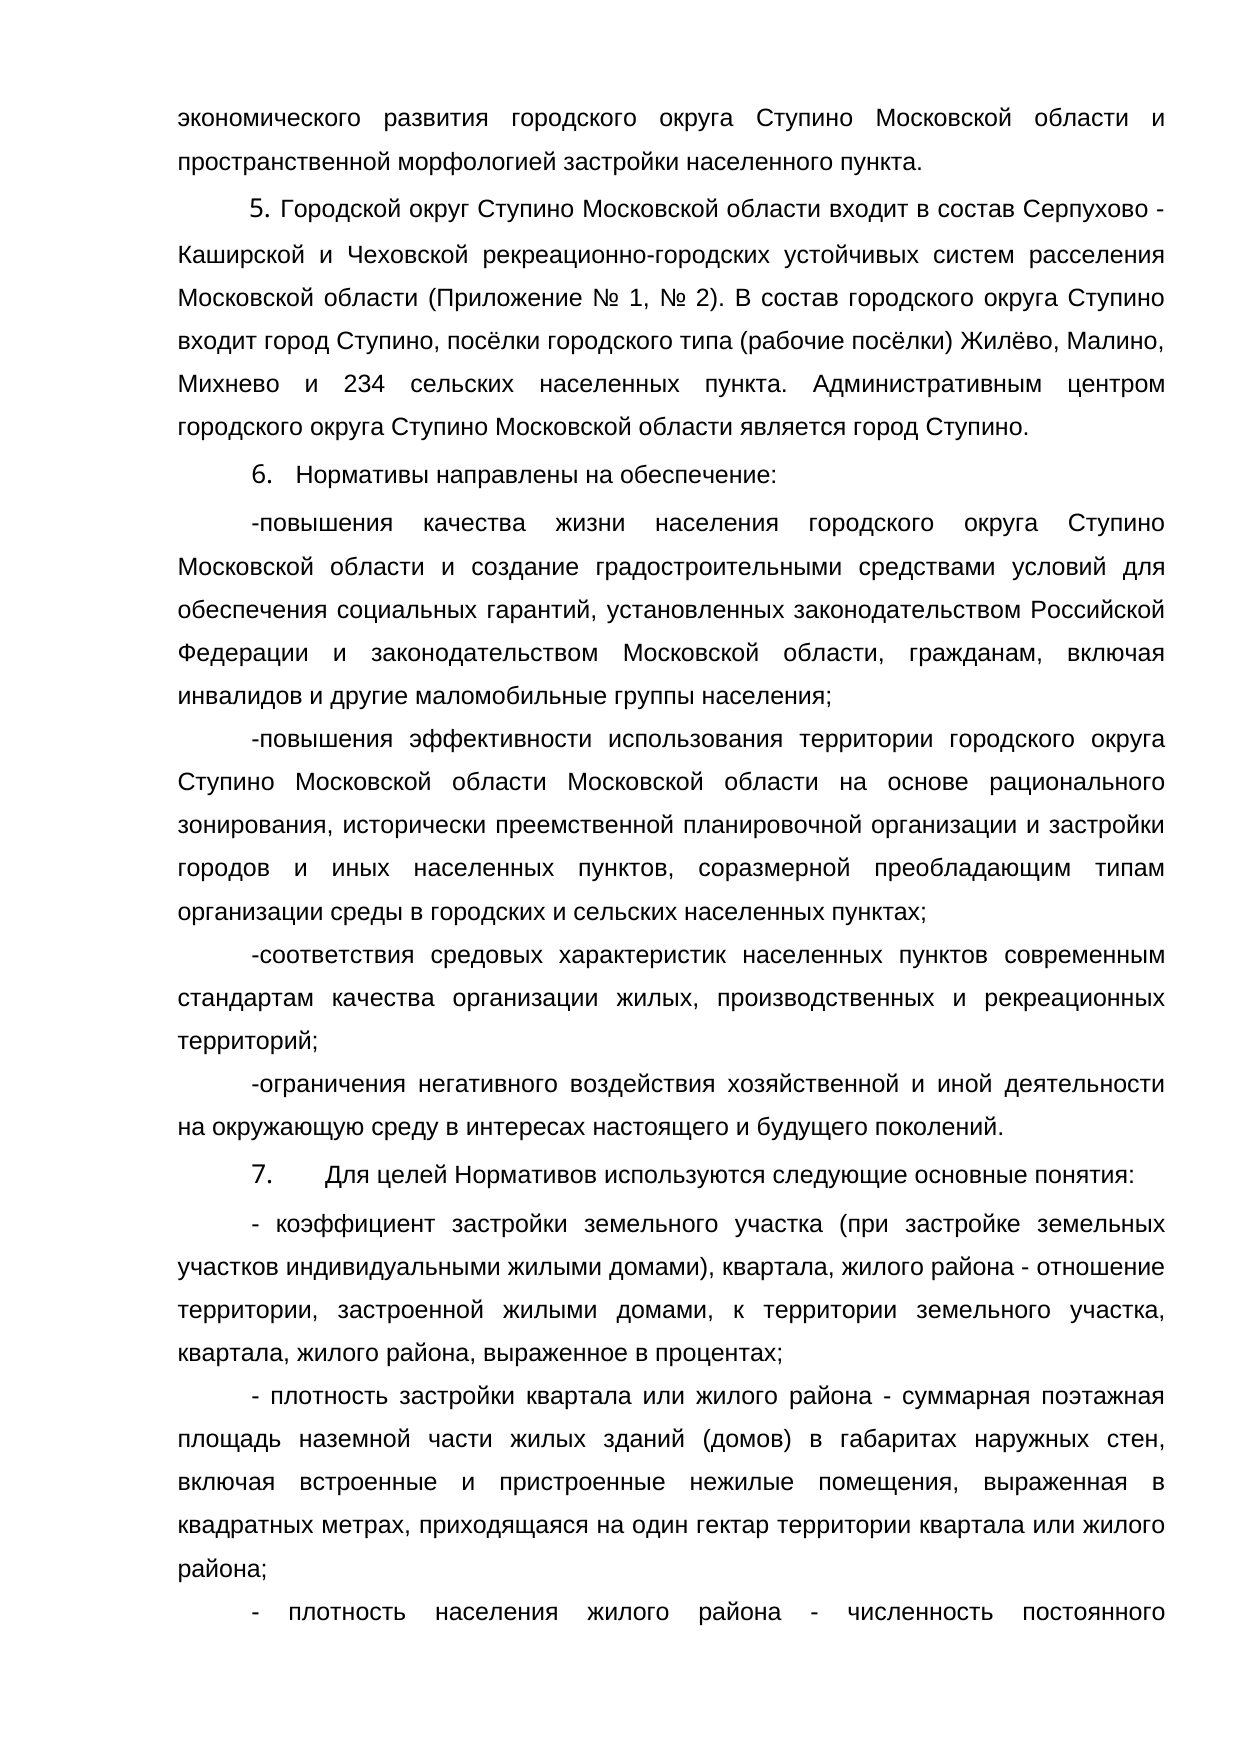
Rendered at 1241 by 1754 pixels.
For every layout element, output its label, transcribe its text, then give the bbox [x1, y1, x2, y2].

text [177, 1597, 1166, 1625]
list -повышения качества жизни населения городского округа Ступино Московской области и создание градостроительными средствами условий для обеспечения социальных гарантий, установленных законодательством Российской Федерации и законодательством Московской области, гражданам, включая инвалидов и другие маломобильные группы населения; [177, 508, 1166, 710]
list -соответствия средовых характеристик населенных пунктов современным стандартам качества организации жилых, производственных и рекреационных территорий; [177, 940, 1166, 1055]
text - плотность застройки квартала или жилого района - суммарная поэтажная площадь наземной части жилых зданий (домов) в габаритах наружных стен, включая встроенные и пристроенные нежилые помещения, выраженная в квадратных метрах, приходящаяся на один гектар территории квартала или жилого района; [177, 1381, 1166, 1582]
list Городской округ Ступино Московской области входит в состав Серпухово - Каширской и Чеховской рекреационно-городских устойчивых систем расселения Московской области (Приложение № 1, № 2). В состав городского округа Ступино входит город Ступино, посёлки городского типа (рабочие посёлки) Жилёво, Малино, Михнево и 234 сельских населенных пункта. Административным центром городского округа Ступино Московской области является город Ступино. [177, 190, 1166, 441]
text - коэффициент застройки земельного участка (при застройке земельных участков индивидуальными жилыми домами), квартала, жилого района - отношение территории, застроенной жилыми домами, к территории земельного участка, квартала, жилого района, выраженное в процентах; [177, 1208, 1166, 1367]
list Для целей Нормативов используются следующие основные понятия: [177, 1155, 1166, 1191]
list Нормативы направлены на обеспечение: [177, 455, 1166, 491]
list -повышения эффективности использования территории городского округа Ступино Московской области Московской области на основе рационального зонирования, исторически преемственной планировочной организации и застройки городов и иных населенных пунктов, соразмерной преобладающим типам организации среды в городских и сельских населенных пунктах; [177, 724, 1166, 925]
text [177, 103, 1166, 175]
list -ограничения негативного воздействия хозяйственной и иной деятельности на окружающую среду в интересах настоящего и будущего поколений. [177, 1069, 1166, 1141]
